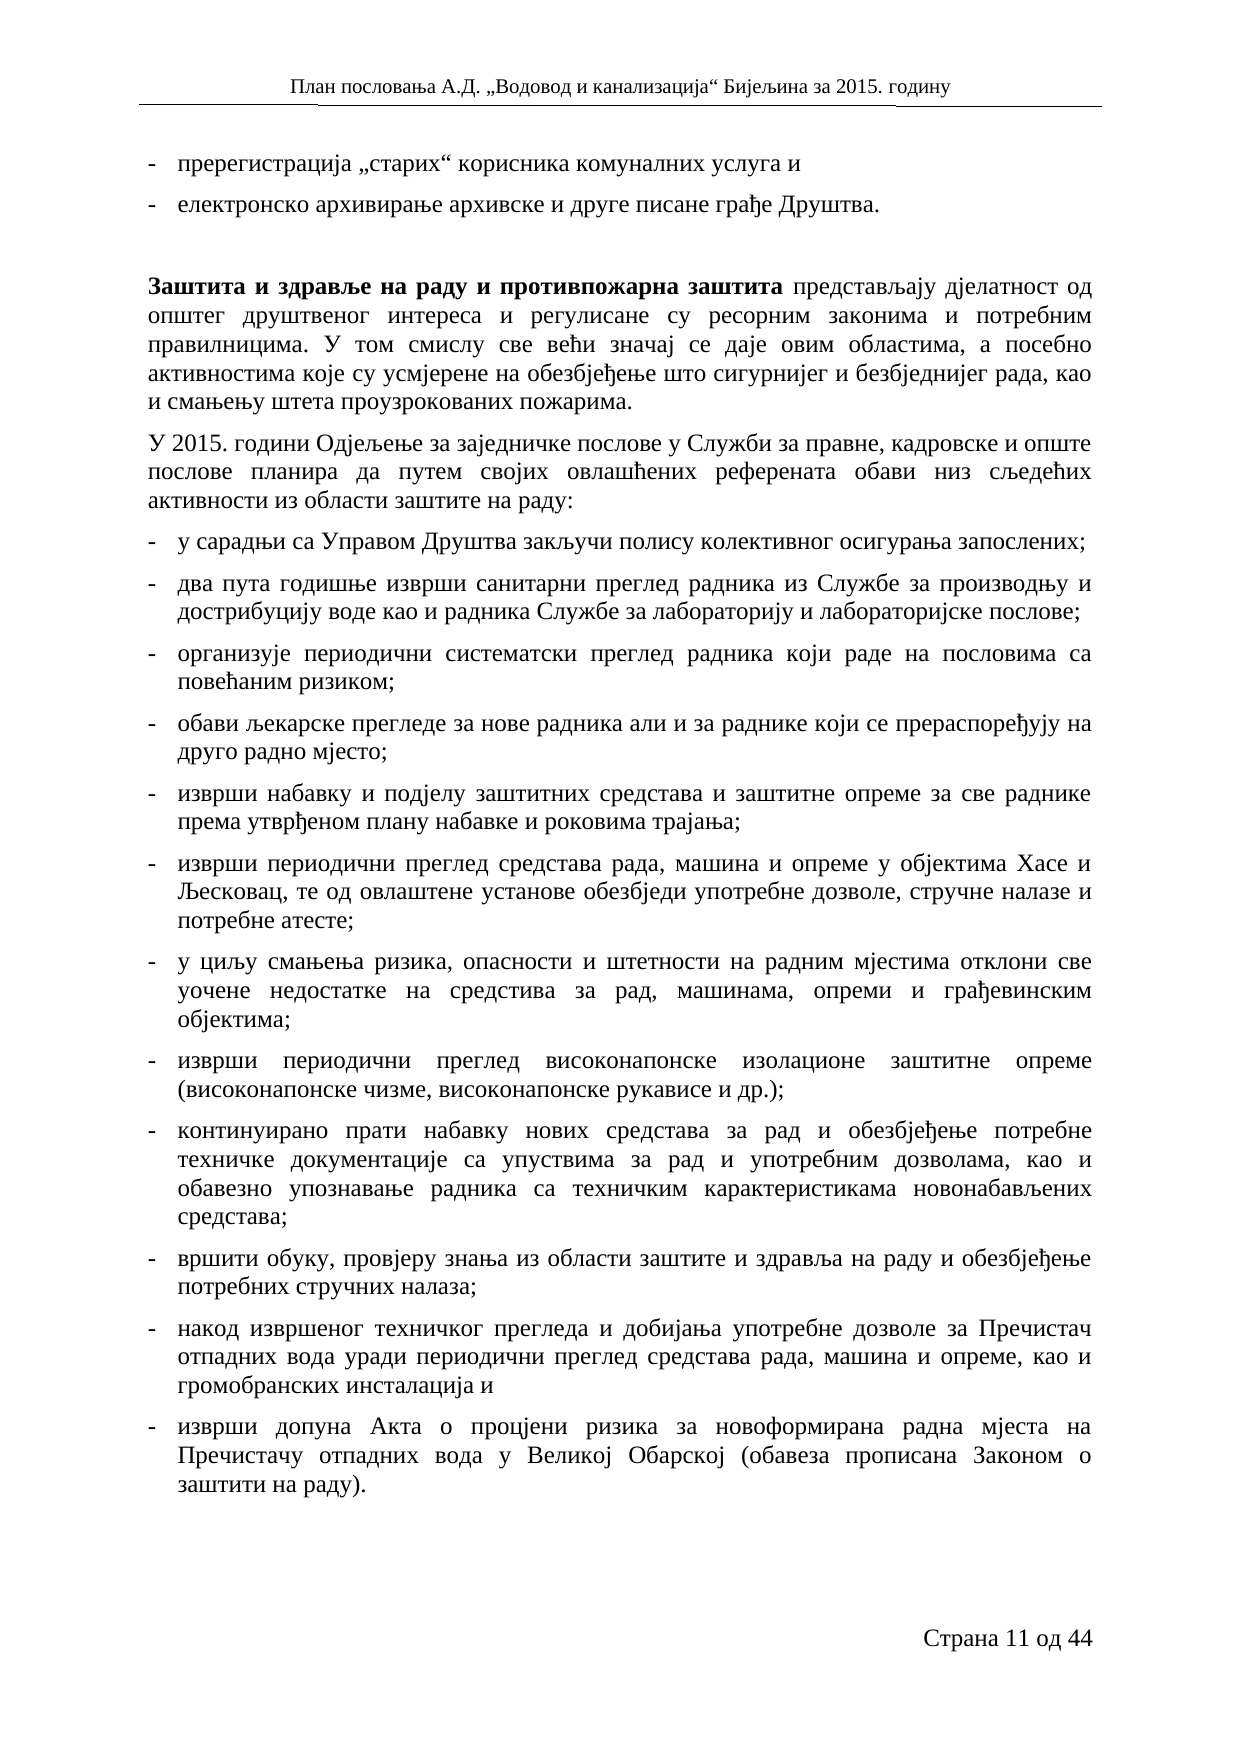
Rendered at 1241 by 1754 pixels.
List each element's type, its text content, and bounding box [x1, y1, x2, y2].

list изврши допуна Акта о процјени ризика за новоформирана радна мјеста на Пречистачу отпадних вода у Великој Обарској (обавеза прописана Законом о заштити на раду). [148, 1411, 1093, 1498]
list пререгистрација „старих“ корисника комуналних услуга и [148, 148, 1093, 176]
list континуирано прати набавку нових средстава за рад и обезбјеђење потребне техничке документације са упуствима за рад и употребним дозволама, као и обавезно упознавање радника са техничким карактеристикама новонабављених средстава; [148, 1115, 1093, 1230]
list изврши периодични преглед високонапонске изолационе заштитне опреме (високонапонске чизме, високонапонске рукависе и др.); [148, 1045, 1093, 1103]
list изврши периодични преглед средстава рада, машина и опреме у објектима Хасе и Љесковац, те од овлаштене установе обезбједи употребне дозволе, стручне налазе и потребне атесте; [148, 848, 1093, 934]
list у сарадњи са Управом Друштва закључи полису колективног осигурања запослених; [148, 526, 1093, 555]
list електронско архивирање архивске и друге писане грађе Друштва. [148, 189, 1093, 218]
list два пута годишње изврши санитарни преглед радника из Службе за производњу и дострибуцију воде као и радника Службе за лабораторију и лабораторијске послове; [148, 568, 1093, 625]
list изврши набавку и подјелу заштитних средстава и заштитне опреме за све раднике према утврђеном плану набавке и роковима трајања; [148, 778, 1093, 835]
list у циљу смањења ризика, опасности и штетности на радним мјестима отклони све уочене недостатке на средстива за рад, машинама, опреми и грађевинским објектима; [148, 946, 1093, 1033]
text Заштита и здравље на раду и противпожарна заштита представљају дјелатност од општег друштвеног интереса и регулисане су ресорним законима и потребним правилницима. У том смислу све већи значај се даје овим областима, а посебно активностима које су усмјерене на обезбјеђење што сигурнијег и безбједнијег рада, као и смањењу штета проузрокованих пожарима. [148, 271, 1093, 415]
list накод извршеног техничког прегледа и добијања употребне дозволе за Пречистач отпадних вода уради периодични преглед средстава рада, машина и опреме, као и громобранских инсталација и [148, 1313, 1093, 1399]
list вршити обуку, провјеру знања из области заштите и здравља на раду и обезбјеђење потребних стручних налаза; [148, 1243, 1093, 1300]
text У 2015. години Одјељење за заједничке послове у Служби за правне, кадровске и опште послове планира да путем својих овлашћених референата обави низ сљедећих активности из области заштите на раду: [148, 428, 1093, 514]
list организује периодични систематски преглед радника који раде на пословима са повећаним ризиком; [148, 638, 1093, 695]
list обави љекарске прегледе за нове радника али и за раднике који се прераспоређују на друго радно мјесто; [148, 708, 1093, 765]
